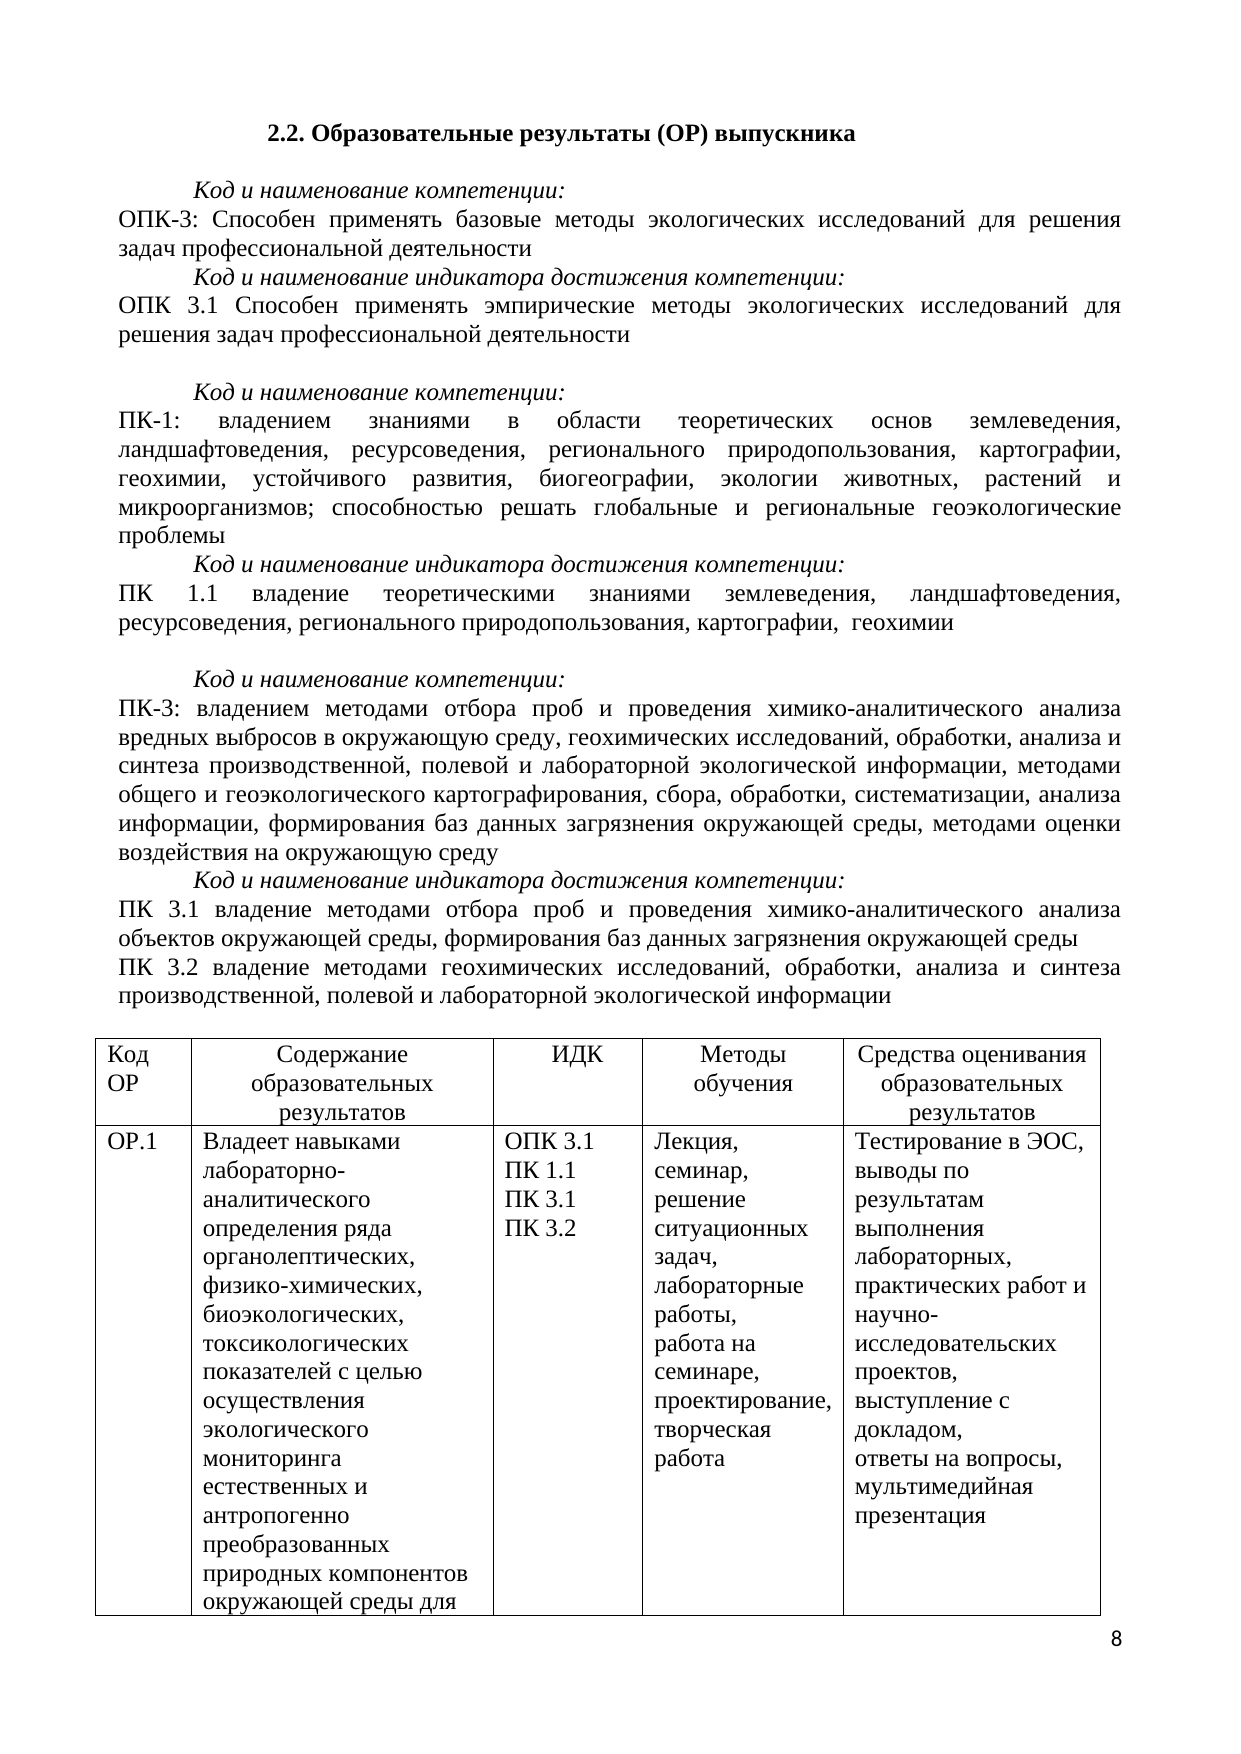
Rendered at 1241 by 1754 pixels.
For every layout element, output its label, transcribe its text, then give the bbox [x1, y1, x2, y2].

table_cell ОР.1 [96, 1126, 191, 1615]
text 2.2. Образовательные результаты (ОР) выпускника [193, 118, 1108, 147]
text Код и наименование индикатора достижения компетенции: [193, 262, 1108, 291]
text ПК-3: владением методами отбора проб и проведения химико-аналитического анализа вредных выбросов в окружающую среду, геохимических исследований, обработки, анализа и синтеза производственной, полевой и лабораторной экологической информации, методами общего и геоэкологического картографирования, сбора, обработки, систематизации, анализа информации, формирования баз данных загрязнения окружающей среды, методами оценки воздействия на окружающую среду [118, 693, 1122, 866]
text ОПК 3.1 Способен применять эмпирические методы экологических исследований для решения задач профессиональной деятельности [118, 291, 1122, 348]
table_header ИДК [494, 1039, 642, 1125]
text Код и наименование индикатора достижения компетенции: [193, 549, 1108, 578]
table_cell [494, 1126, 642, 1615]
text Код и наименование компетенции: [193, 176, 1108, 204]
table_header Код ОР [96, 1039, 191, 1125]
text Код и наименование компетенции: [193, 377, 1108, 406]
text ОПК-3: Способен применять базовые методы экологических исследований для решения задач профессиональной деятельности [118, 204, 1122, 262]
text Код и наименование индикатора достижения компетенции: [193, 866, 1108, 894]
text ПК 3.2 владение методами геохимических исследований, обработки, анализа и синтеза производственной, полевой и лабораторной экологической информации [118, 952, 1122, 1009]
text ПК 1.1 владение теоретическими знаниями землеведения, ландшафтоведения, ресурсоведения, регионального природопользования, картографии, геохимии [118, 578, 1122, 636]
text ПК 3.1 владение методами отбора проб и проведения химико-аналитического анализа объектов окружающей среды, формирования баз данных загрязнения окружающей среды [118, 894, 1122, 952]
table_header Средства оценивания образовательных результатов [844, 1039, 1100, 1125]
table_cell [844, 1126, 1100, 1615]
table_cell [643, 1126, 843, 1615]
text Код и наименование компетенции: [193, 664, 1108, 693]
table_header Методы обучения [643, 1039, 843, 1125]
text ПК-1: владением знаниями в области теоретических основ землеведения, ландшафтоведения, ресурсоведения, регионального природопользования, картографии, геохимии, устойчивого развития, биогеографии, экологии животных, растений и микроорганизмов; способностью решать глобальные и региональные геоэкологические проблемы [118, 406, 1122, 549]
table_header Содержание образовательных результатов [192, 1039, 493, 1125]
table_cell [192, 1126, 493, 1615]
